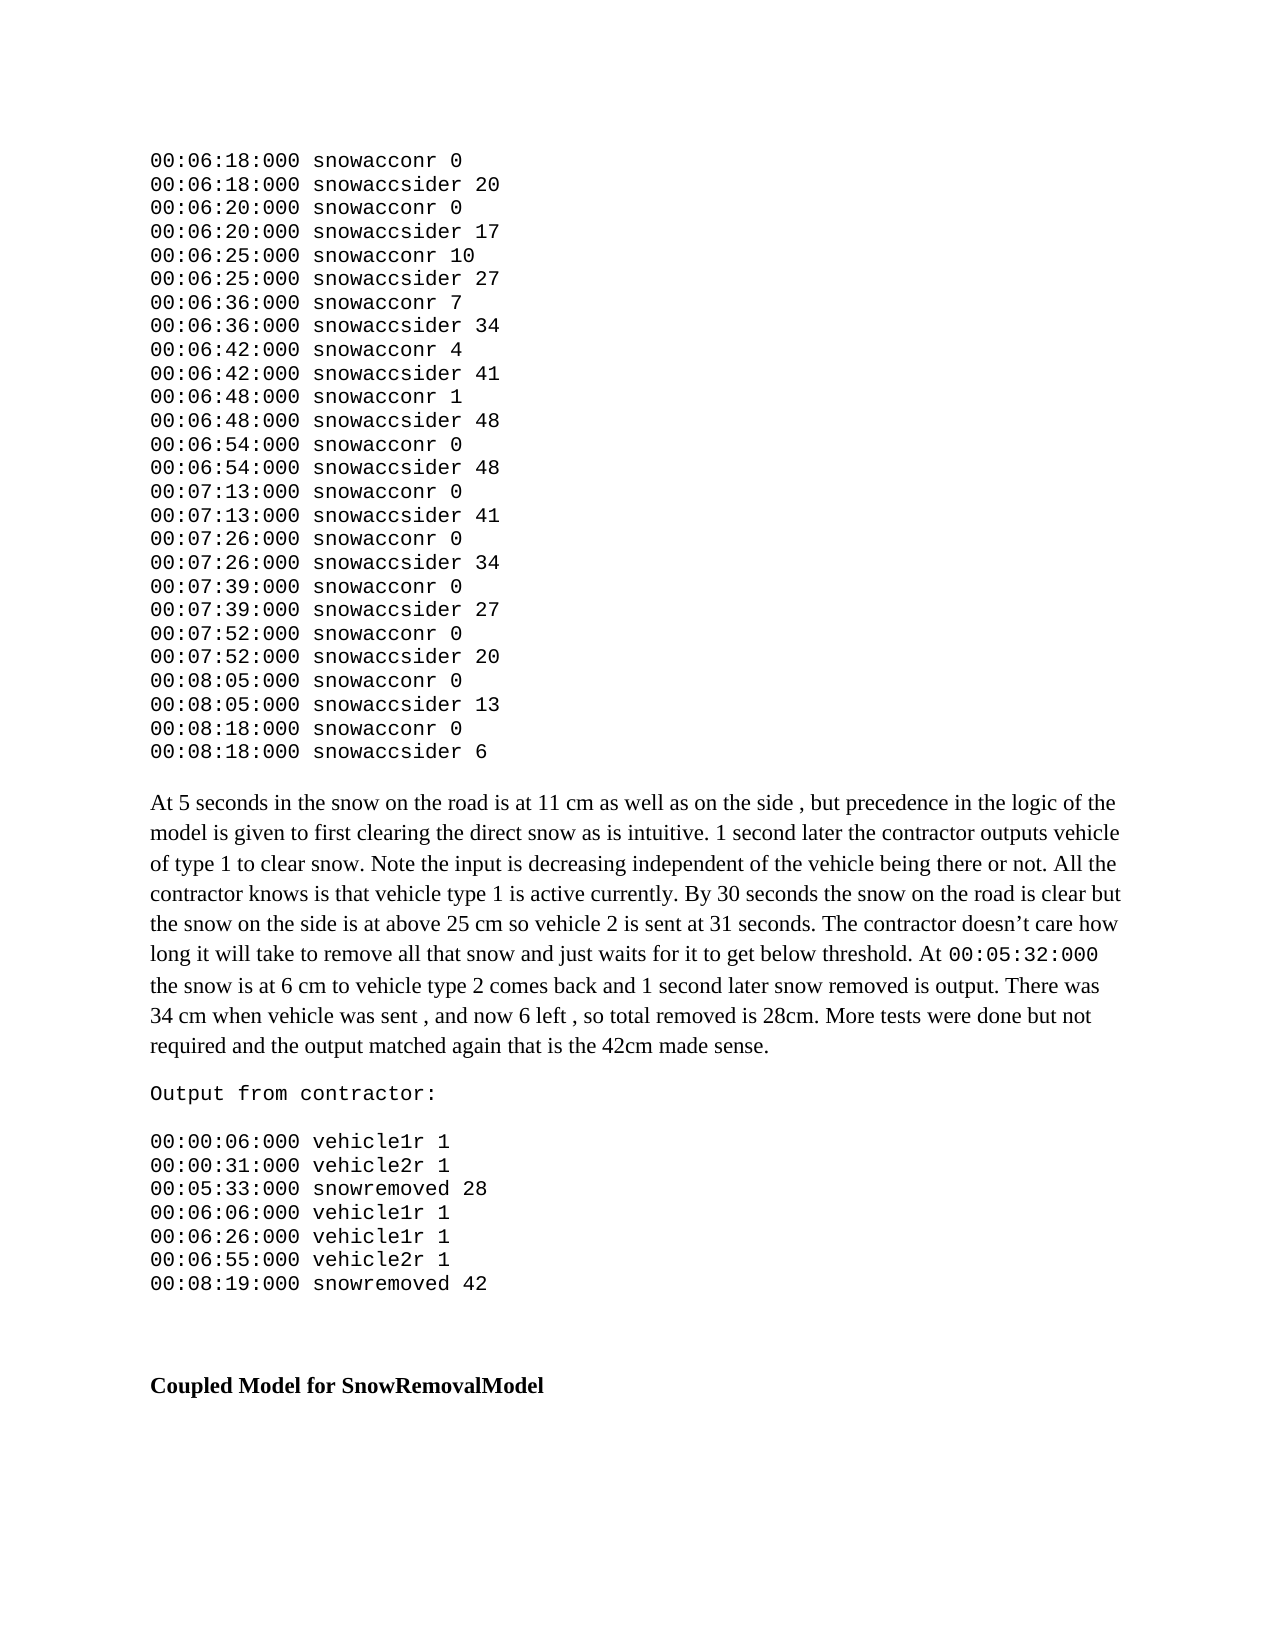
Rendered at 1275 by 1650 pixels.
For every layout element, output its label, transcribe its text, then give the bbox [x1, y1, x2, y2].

text 00:08:18:000 snowaccsider 6 [150, 741, 1125, 765]
text 00:06:18:000 snowacconr 0 [150, 150, 1125, 174]
text 00:06:20:000 snowacconr 0 [150, 197, 1125, 221]
text 00:07:13:000 snowaccsider 41 [150, 505, 1125, 528]
text 00:07:26:000 snowaccsider 34 [150, 552, 1125, 576]
text 00:07:39:000 snowacconr 0 [150, 576, 1125, 599]
text 00:08:05:000 snowaccsider 13 [150, 694, 1125, 717]
text 00:05:33:000 snowremoved 28 [150, 1178, 1125, 1202]
text 00:06:06:000 vehicle1r 1 [150, 1202, 1125, 1226]
text 00:00:06:000 vehicle1r 1 [150, 1131, 1125, 1155]
text 00:08:19:000 snowremoved 42 [150, 1273, 1125, 1297]
text 00:06:48:000 snowaccsider 48 [150, 410, 1125, 434]
text 00:06:54:000 snowacconr 0 [150, 434, 1125, 457]
text 00:06:55:000 vehicle2r 1 [150, 1249, 1125, 1273]
text 00:06:42:000 snowacconr 4 [150, 339, 1125, 363]
text 00:07:52:000 snowacconr 0 [150, 623, 1125, 647]
text 00:06:42:000 snowaccsider 41 [150, 363, 1125, 386]
text Output from contractor: [150, 1083, 1125, 1107]
text 00:06:48:000 snowacconr 1 [150, 386, 1125, 410]
text 00:06:54:000 snowaccsider 48 [150, 457, 1125, 481]
text 00:08:05:000 snowacconr 0 [150, 670, 1125, 694]
text 00:06:25:000 snowaccsider 27 [150, 268, 1125, 292]
text 00:06:36:000 snowacconr 7 [150, 292, 1125, 316]
text 00:06:20:000 snowaccsider 17 [150, 221, 1125, 244]
text 00:07:39:000 snowaccsider 27 [150, 599, 1125, 623]
text 00:06:18:000 snowaccsider 20 [150, 174, 1125, 197]
text 00:00:31:000 vehicle2r 1 [150, 1155, 1125, 1178]
text 00:06:25:000 snowacconr 10 [150, 244, 1125, 268]
text 00:08:18:000 snowacconr 0 [150, 717, 1125, 741]
text 00:07:13:000 snowacconr 0 [150, 481, 1125, 505]
text 00:07:26:000 snowacconr 0 [150, 528, 1125, 552]
text 00:07:52:000 snowaccsider 20 [150, 647, 1125, 670]
text 00:06:36:000 snowaccsider 34 [150, 316, 1125, 339]
text At 5 seconds in the snow on the road is at 11 cm as well as on the side , but precedence in the logic of the model is given to first clearing the direct snow as is intuitive. 1 second later the contractor outputs vehicle of type 1 to clear snow. Note the input is decreasing independent of the vehicle being there or not. All the contractor knows is that vehicle type 1 is active currently. By 30 seconds the snow on the road is clear but the snow on the side is at above 25 cm so vehicle 2 is sent at 31 seconds. The contractor doesn’t care how long it will take to remove all that snow and just waits for it to get below threshold. At 00:05:32:000 the snow is at 6 cm to vehicle type 2 comes back and 1 second later snow removed is output. There was 34 cm when vehicle was sent , and now 6 left , so total removed is 28cm. More tests were done but not required and the output matched again that is the 42cm made sense. [150, 789, 1125, 1058]
text 00:06:26:000 vehicle1r 1 [150, 1226, 1125, 1249]
text Coupled Model for SnowRemovalModel [150, 1372, 1125, 1398]
